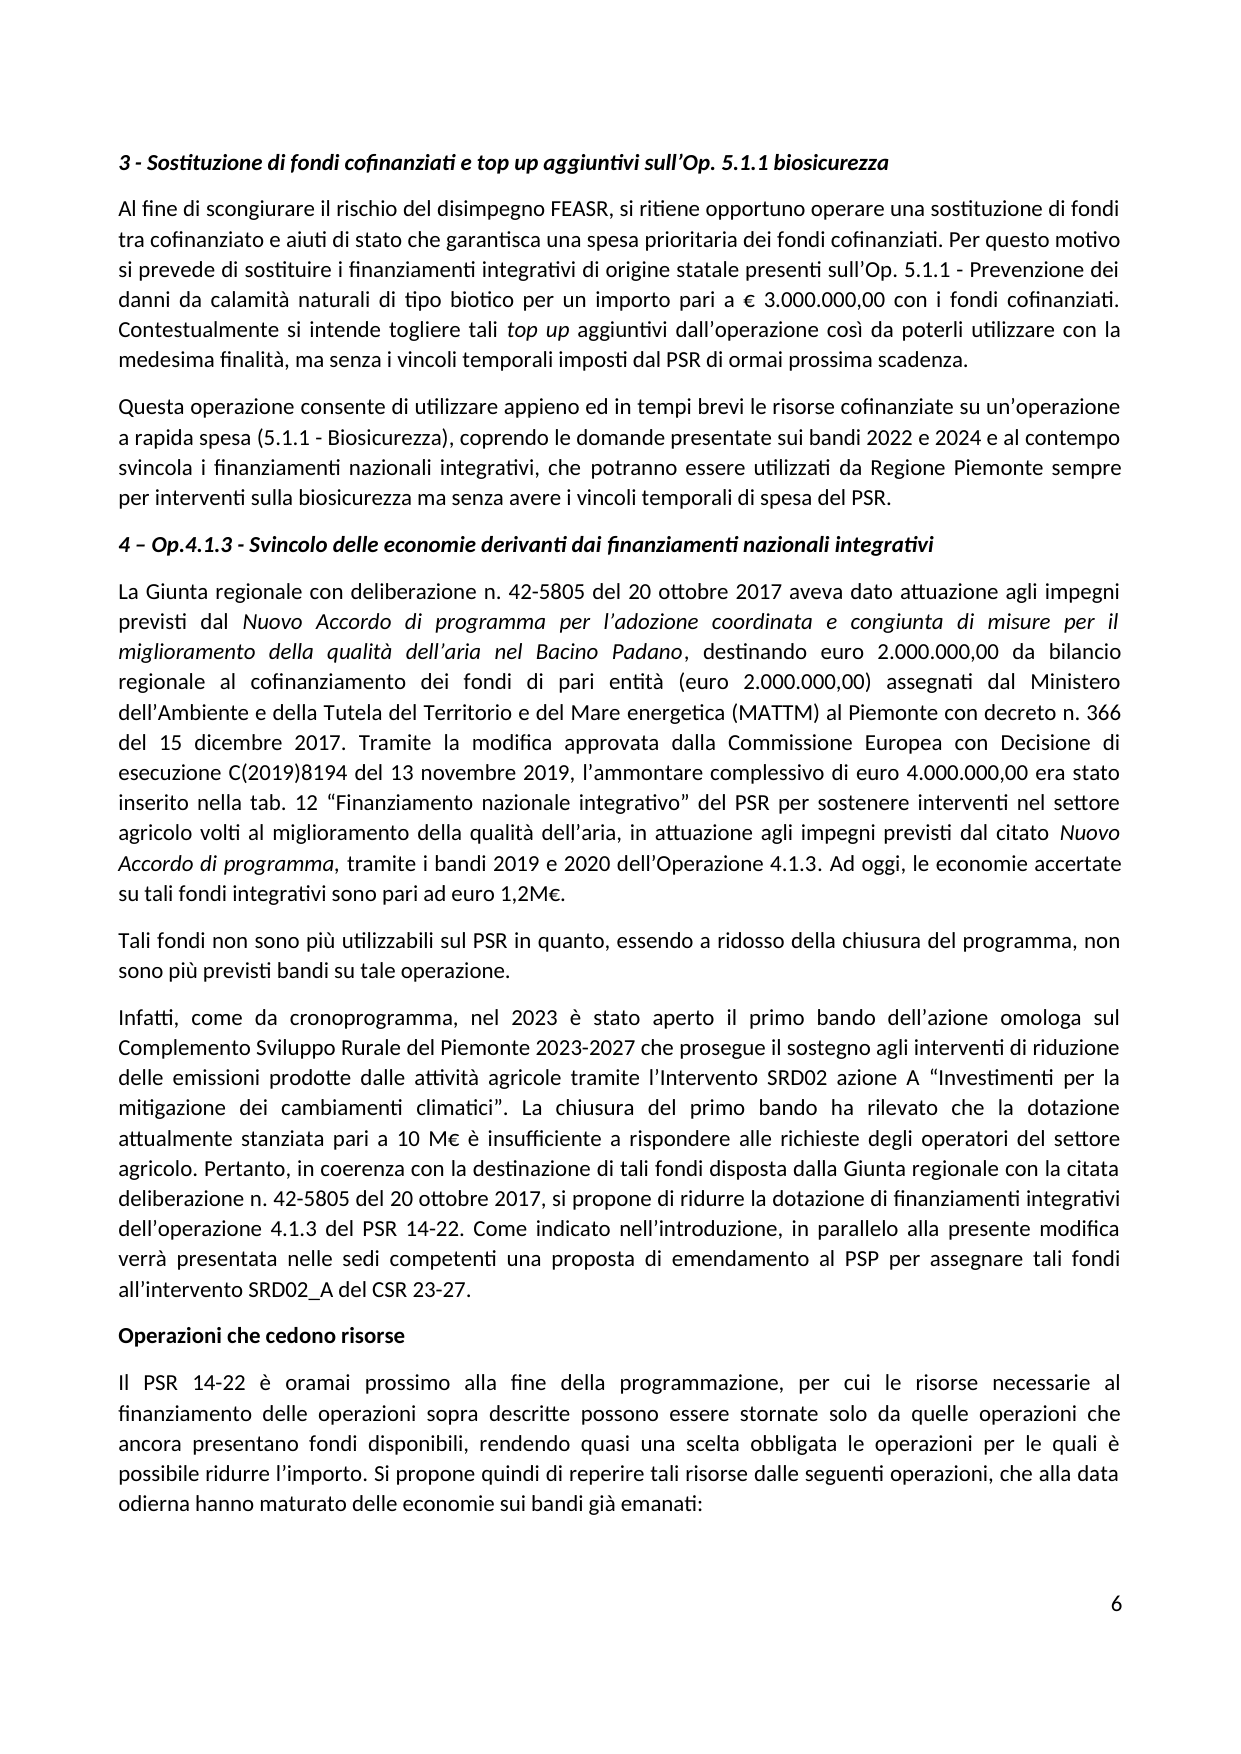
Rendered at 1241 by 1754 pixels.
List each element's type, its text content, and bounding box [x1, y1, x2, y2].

text Tali fondi non sono più utilizzabili sul PSR in quanto, essendo a ridosso della chiusura del programma, non sono più previsti bandi su tale operazione. [118, 926, 1122, 984]
text Questa operazione consente di utilizzare appieno ed in tempi brevi le risorse cofinanziate su un’operazione a rapida spesa (5.1.1 - Biosicurezza), coprendo le domande presentate sui bandi 2022 e 2024 e al contempo svincola i finanziamenti nazionali integrativi, che potranno essere utilizzati da Regione Piemonte sempre per interventi sulla biosicurezza ma senza avere i vincoli temporali di spesa del PSR. [118, 392, 1122, 511]
text Infatti, come da cronoprogramma, nel 2023 è stato aperto il primo bando dell’azione omologa sul Complemento Sviluppo Rurale del Piemonte 2023-2027 che prosegue il sostegno agli interventi di riduzione delle emissioni prodotte dalle attività agricole tramite l’Intervento SRD02 azione A “Investimenti per la mitigazione dei cambiamenti climatici”. La chiusura del primo bando ha rilevato che la dotazione attualmente stanziata pari a 10 M€ è insufficiente a rispondere alle richieste degli operatori del settore agricolo. Pertanto, in coerenza con la destinazione di tali fondi disposta dalla Giunta regionale con la citata deliberazione n. 42-5805 del 20 ottobre 2017, si propone di ridurre la dotazione di finanziamenti integrativi dell’operazione 4.1.3 del PSR 14-22. Come indicato nell’introduzione, in parallelo alla presente modifica verrà presentata nelle sedi competenti una proposta di emendamento al PSP per assegnare tali fondi all’intervento SRD02_A del CSR 23-27. [118, 1003, 1122, 1303]
list 4 – Op.4.1.3 - Svincolo delle economie derivanti dai finanziamenti nazionali integrativi [118, 530, 1122, 558]
text Operazioni che cedono risorse [118, 1322, 1122, 1349]
text Il PSR 14-22 è oramai prossimo alla fine della programmazione, per cui le risorse necessarie al finanziamento delle operazioni sopra descritte possono essere stornate solo da quelle operazioni che ancora presentano fondi disponibili, rendendo quasi una scelta obbligata le operazioni per le quali è possibile ridurre l’importo. Si propone quindi di reperire tali risorse dalle seguenti operazioni, che alla data odierna hanno maturato delle economie sui bandi già emanati: [118, 1368, 1122, 1517]
list 3 - Sostituzione di fondi cofinanziati e top up aggiuntivi sull’Op. 5.1.1 biosicurezza [118, 148, 1122, 176]
text Al fine di scongiurare il rischio del disimpegno FEASR, si ritiene opportuno operare una sostituzione di fondi tra cofinanziato e aiuti di stato che garantisca una spesa prioritaria dei fondi cofinanziati. Per questo motivo si prevede di sostituire i finanziamenti integrativi di origine statale presenti sull’Op. 5.1.1 - Prevenzione dei danni da calamità naturali di tipo biotico per un importo pari a € 3.000.000,00 con i fondi cofinanziati. Contestualmente si intende togliere tali top up aggiuntivi dall’operazione così da poterli utilizzare con la medesima finalità, ma senza i vincoli temporali imposti dal PSR di ormai prossima scadenza. [118, 194, 1122, 373]
text La Giunta regionale con deliberazione n. 42-5805 del 20 ottobre 2017 aveva dato attuazione agli impegni previsti dal Nuovo Accordo di programma per l’adozione coordinata e congiunta di misure per il miglioramento della qualità dell’aria nel Bacino Padano, destinando euro 2.000.000,00 da bilancio regionale al cofinanziamento dei fondi di pari entità (euro 2.000.000,00) assegnati dal Ministero dell’Ambiente e della Tutela del Territorio e del Mare energetica (MATTM) al Piemonte con decreto n. 366 del 15 dicembre 2017. Tramite la modifica approvata dalla Commissione Europea con Decisione di esecuzione C(2019)8194 del 13 novembre 2019, l’ammontare complessivo di euro 4.000.000,00 era stato inserito nella tab. 12 “Finanziamento nazionale integrativo” del PSR per sostenere interventi nel settore agricolo volti al miglioramento della qualità dell’aria, in attuazione agli impegni previsti dal citato Nuovo Accordo di programma, tramite i bandi 2019 e 2020 dell’Operazione 4.1.3. Ad oggi, le economie accertate su tali fondi integrativi sono pari ad euro 1,2M€. [118, 577, 1122, 907]
